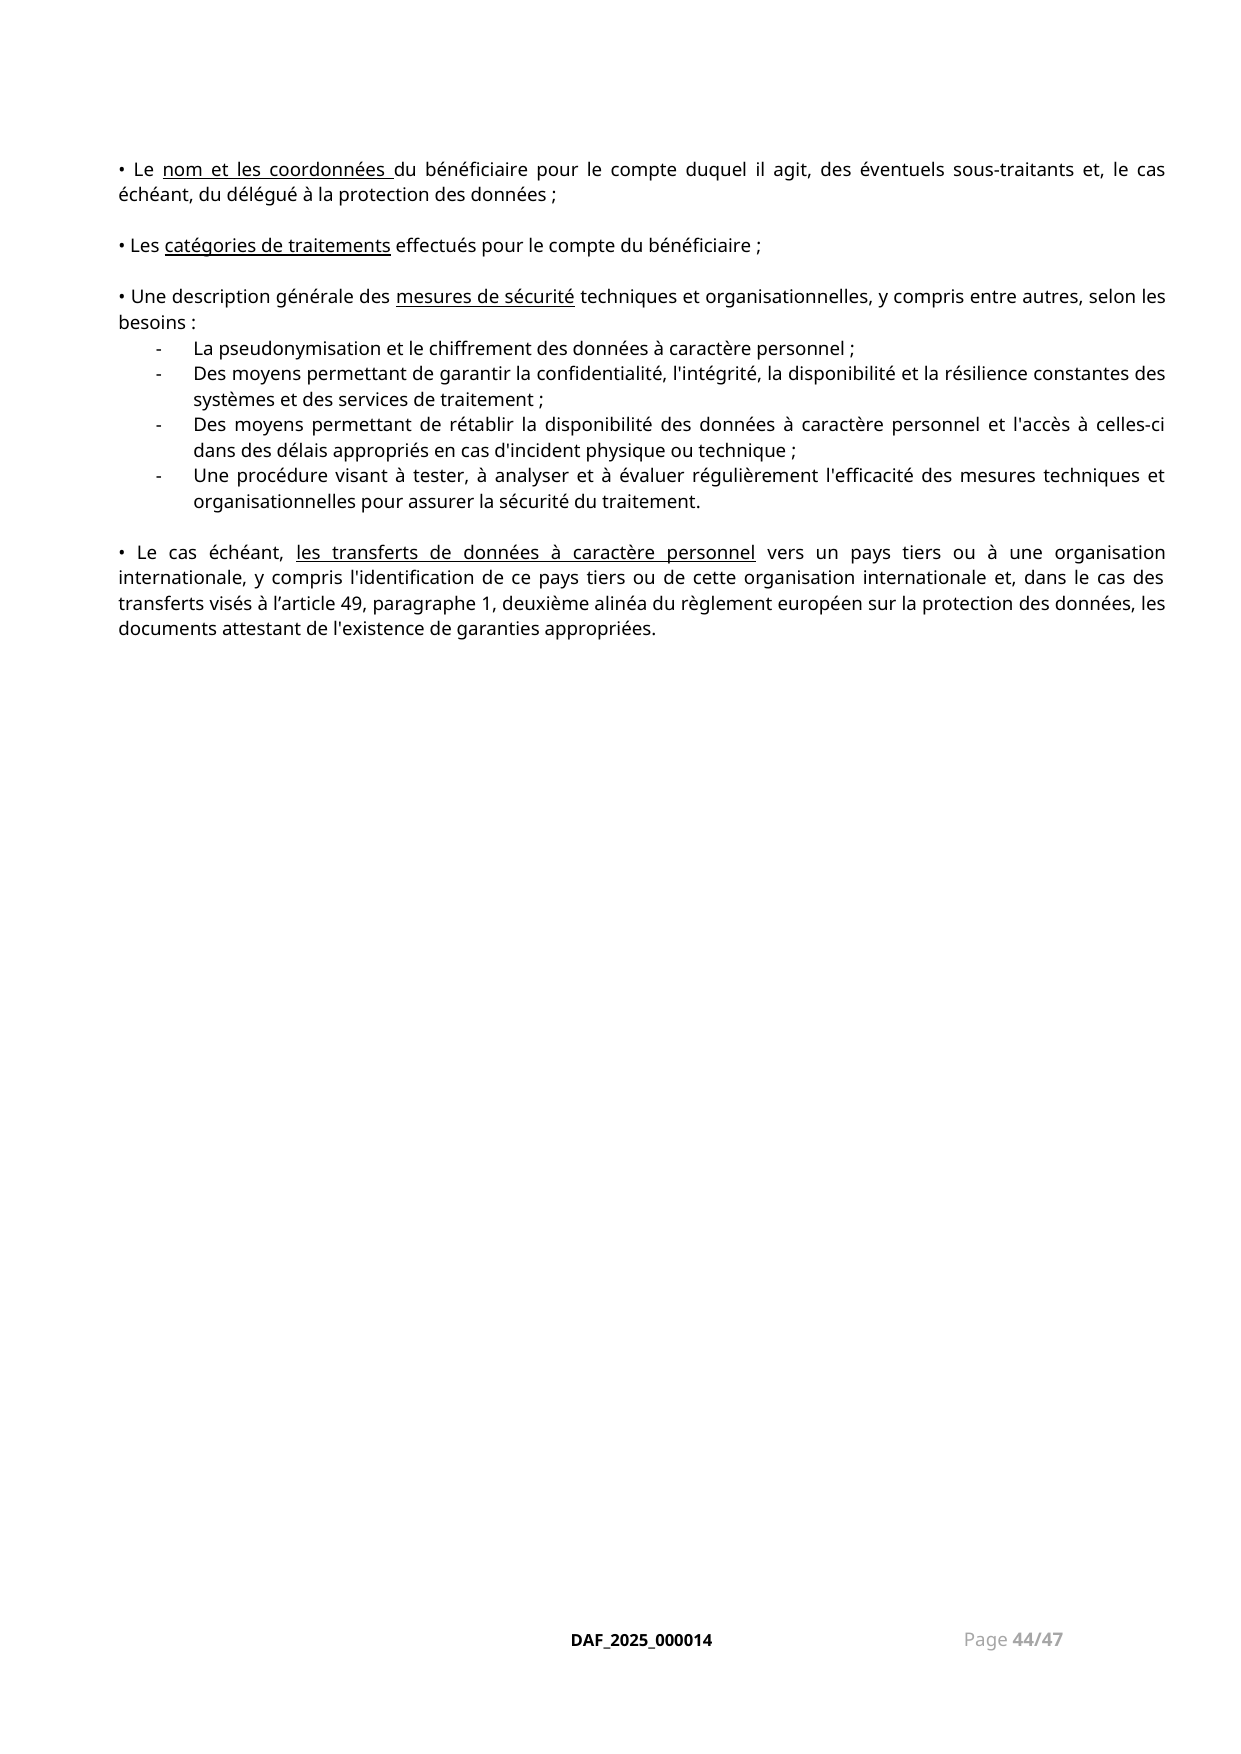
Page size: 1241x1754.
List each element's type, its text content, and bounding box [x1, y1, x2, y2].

text • Le nom et les coordonnées du bénéficiaire pour le compte duquel il agit, des éventuels sous-traitants et, le cas échéant, du délégué à la protection des données ; [118, 156, 1167, 207]
list Des moyens permettant de rétablir la disponibilité des données à caractère personnel et l'accès à celles-ci dans des délais appropriés en cas d'incident physique ou technique ; [156, 411, 1167, 462]
list Des moyens permettant de garantir la confidentialité, l'intégrité, la disponibilité et la résilience constantes des systèmes et des services de traitement ; [156, 360, 1167, 411]
list Une procédure visant à tester, à analyser et à évaluer régulièrement l'efficacité des mesures techniques et organisationnelles pour assurer la sécurité du traitement. [156, 462, 1167, 513]
text • Les catégories de traitements effectués pour le compte du bénéficiaire ; [118, 233, 1167, 258]
list La pseudonymisation et le chiffrement des données à caractère personnel ; [156, 335, 1167, 360]
text • Une description générale des mesures de sécurité techniques et organisationnelles, y compris entre autres, selon les besoins : [118, 284, 1167, 335]
text • Le cas échéant, les transferts de données à caractère personnel vers un pays tiers ou à une organisation internationale, y compris l'identification de ce pays tiers ou de cette organisation internationale et, dans le cas des transferts visés à l’article 49, paragraphe 1, deuxième alinéa du règlement européen sur la protection des données, les documents attestant de l'existence de garanties appropriées. [118, 539, 1167, 641]
